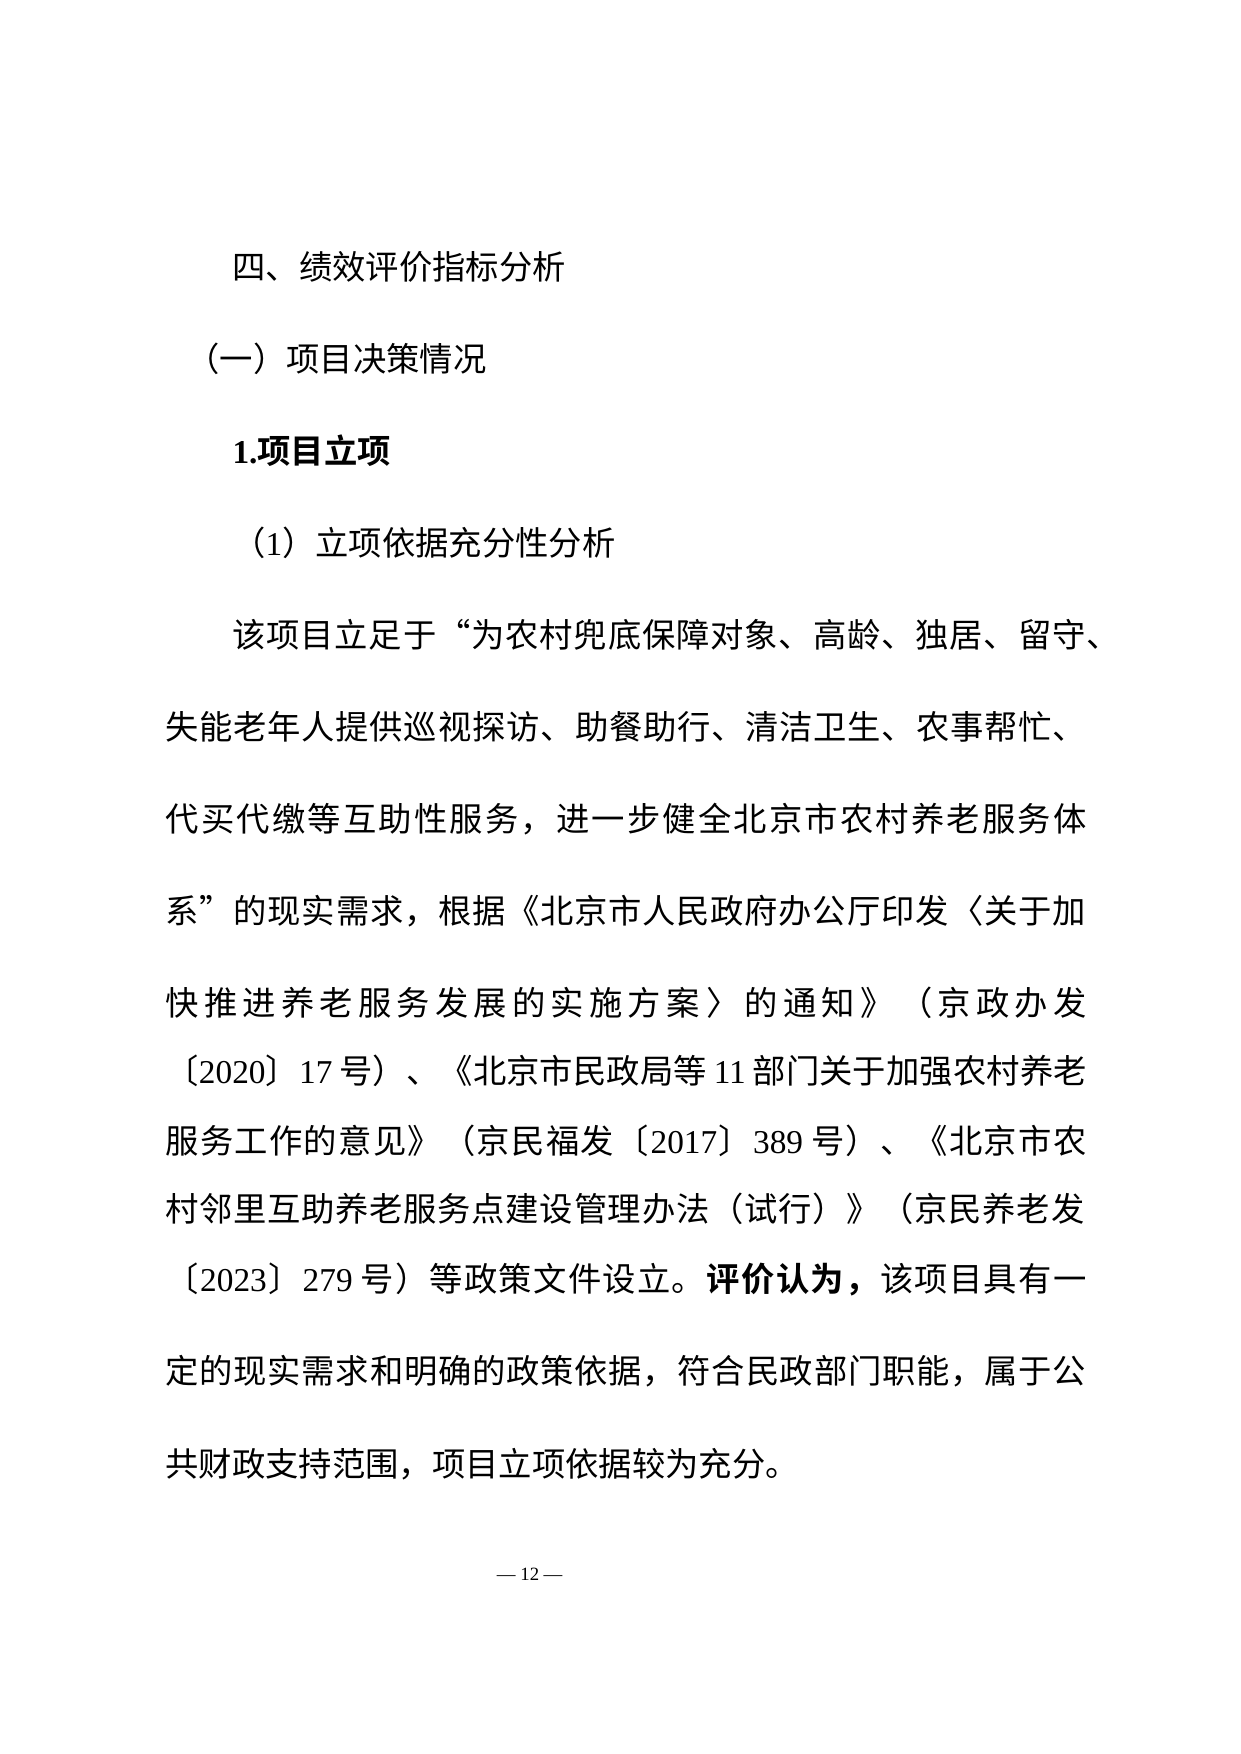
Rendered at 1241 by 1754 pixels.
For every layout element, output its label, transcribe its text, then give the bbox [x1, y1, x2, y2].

subtitle （一）项目决策情况 [165, 311, 1087, 403]
subtitle 1.项目立项 [165, 403, 1087, 495]
text （1）立项依据充分性分析 [165, 495, 1087, 587]
text 该项目立足于“为农村兜底保障对象、高龄、独居、留守、失能老年人提供巡视探访、助餐助行、清洁卫生、农事帮忙、代买代缴等互助性服务，进一步健全北京市农村养老服务体系”的现实需求，根据《北京市人民政府办公厅印发〈关于加快推进养老服务发展的实施方案〉的通知》（京政办发〔2020〕17号）、《北京市民政局等11部门关于加强农村养老服务工作的意见》（京民福发〔2017〕389号）、《北京市农村邻里互助养老服务点建设管理办法（试行）》（京民养老发〔2023〕279号）等政策文件设立。评价认为，该项目具有一定的现实需求和明确的政策依据，符合民政部门职能，属于公共财政支持范围，项目立项依据较为充分。 [165, 587, 1087, 1508]
subtitle 四、绩效评价指标分析 [165, 218, 1087, 311]
